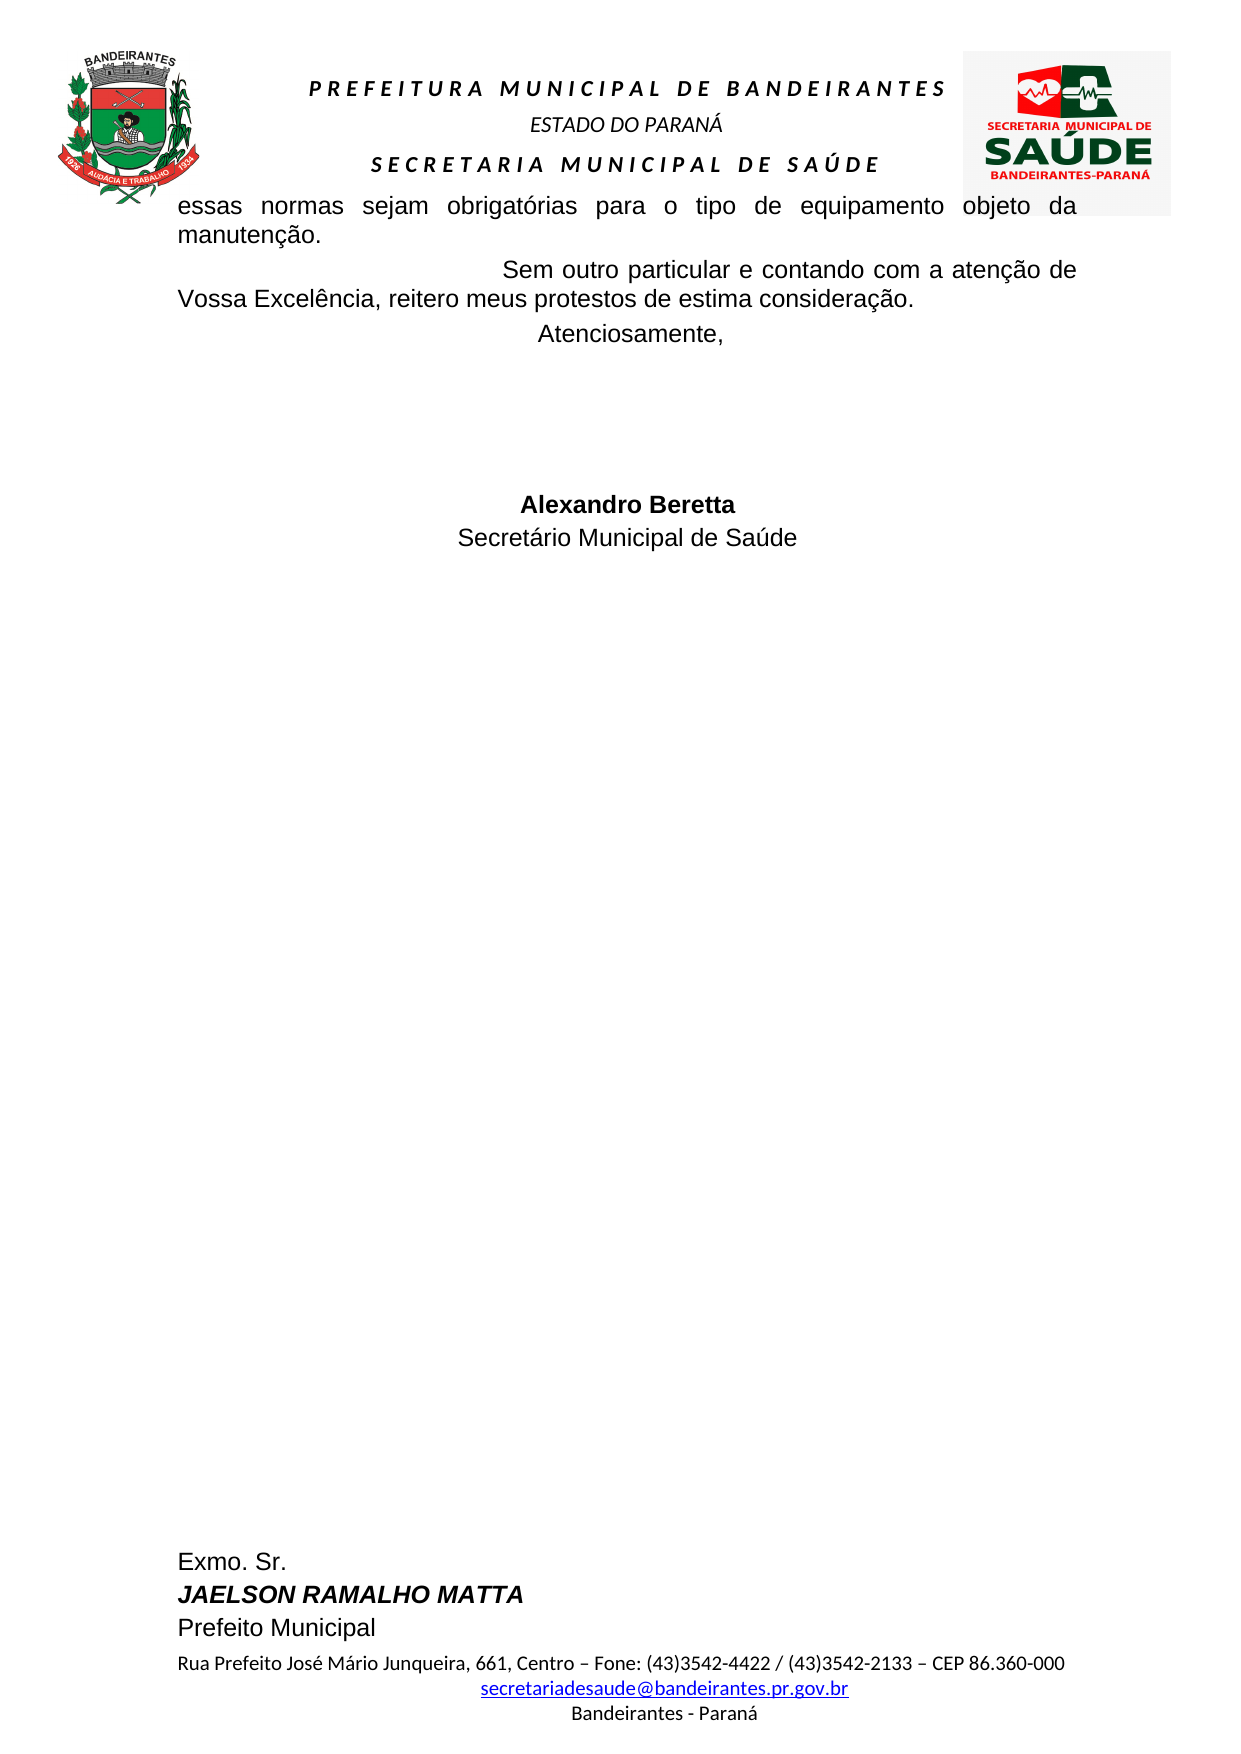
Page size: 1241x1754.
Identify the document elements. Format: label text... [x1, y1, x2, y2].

list Alexandro Beretta [177, 490, 1078, 519]
text Exmo. Sr. [177, 1547, 1078, 1576]
text Prefeito Municipal [177, 1613, 1078, 1642]
picture [57, 51, 200, 204]
text JAELSON RAMALHO MATTA [177, 1580, 1078, 1609]
text Secretário Municipal de Saúde [177, 523, 1078, 552]
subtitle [177, 191, 1078, 249]
text Atenciosamente, [177, 319, 1078, 347]
picture [963, 51, 1171, 216]
subtitle Sem outro particular e contando com a atenção de Vossa Excelência, reitero meus protestos de estima consideração. [177, 255, 1078, 312]
